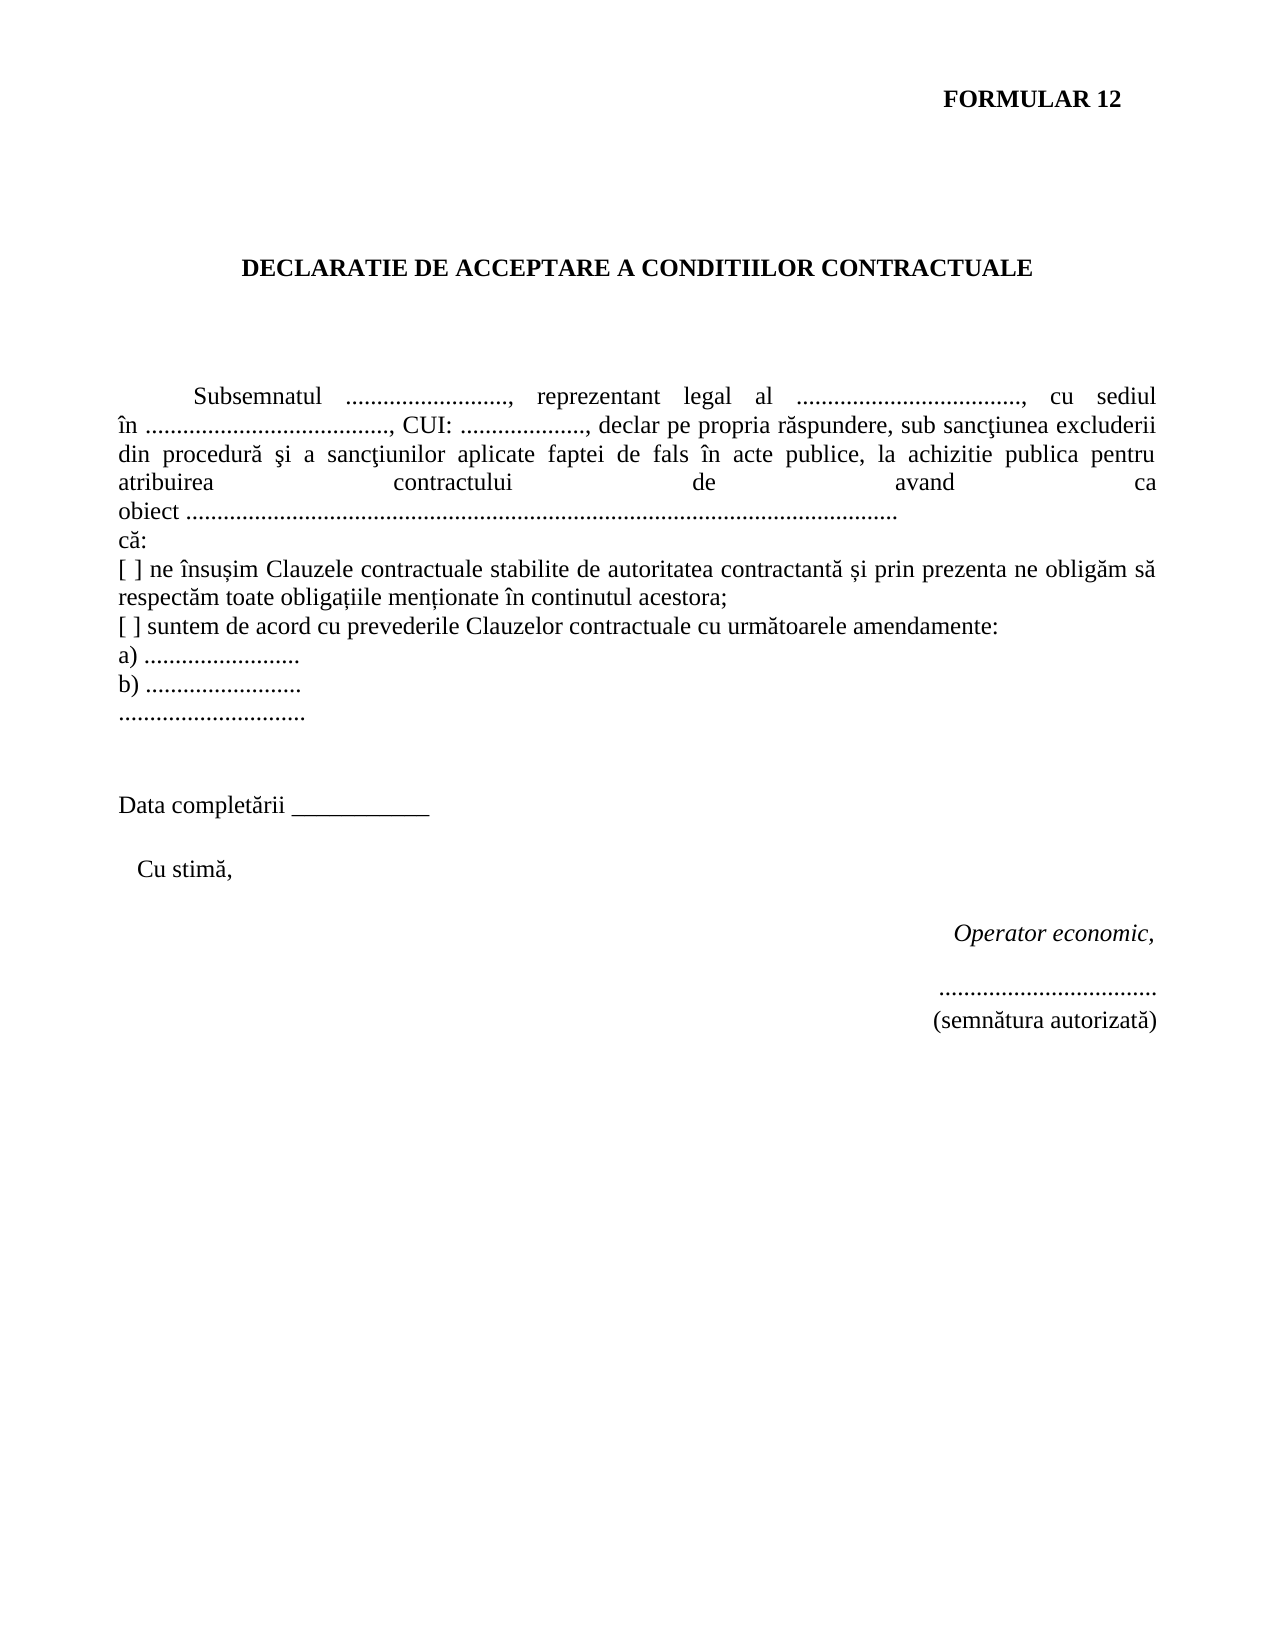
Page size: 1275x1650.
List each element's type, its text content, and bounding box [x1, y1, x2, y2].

text [ ] suntem de acord cu prevederile Clauzelor contractuale cu următoarele amendamente: [118, 611, 1157, 640]
text b) ......................... [118, 669, 1157, 697]
text a) ......................... [118, 640, 1157, 669]
text Subsemnatul .........................., reprezentant legal al ...................................., cu sediul în ......................................., CUI: ...................., declar pe propria răspundere, sub sancţiunea excluderii din procedură şi a sancţiunilor aplicate faptei de fals în acte publice, la achizitie publica pentru atribuirea contractului de avand ca obiect .................................................................................................................. [118, 381, 1157, 525]
text că: [118, 525, 1157, 554]
text FORMULAR 12 [118, 84, 1157, 113]
text [ ] ne însușim Clauzele contractuale stabilite de autoritatea contractantă și prin prezenta ne obligăm să respectăm toate obligațiile menționate în continutul acestora; [118, 554, 1157, 611]
text Operator economic, [118, 918, 1157, 947]
text .............................. [118, 697, 1157, 726]
text ................................... (semnătura autorizată) [118, 972, 1157, 1034]
text Data completării ___________ [118, 790, 1157, 819]
text Cu stimă, [118, 854, 1157, 883]
text DECLARATIE DE ACCEPTARE A CONDITIILOR CONTRACTUALE [118, 253, 1157, 282]
